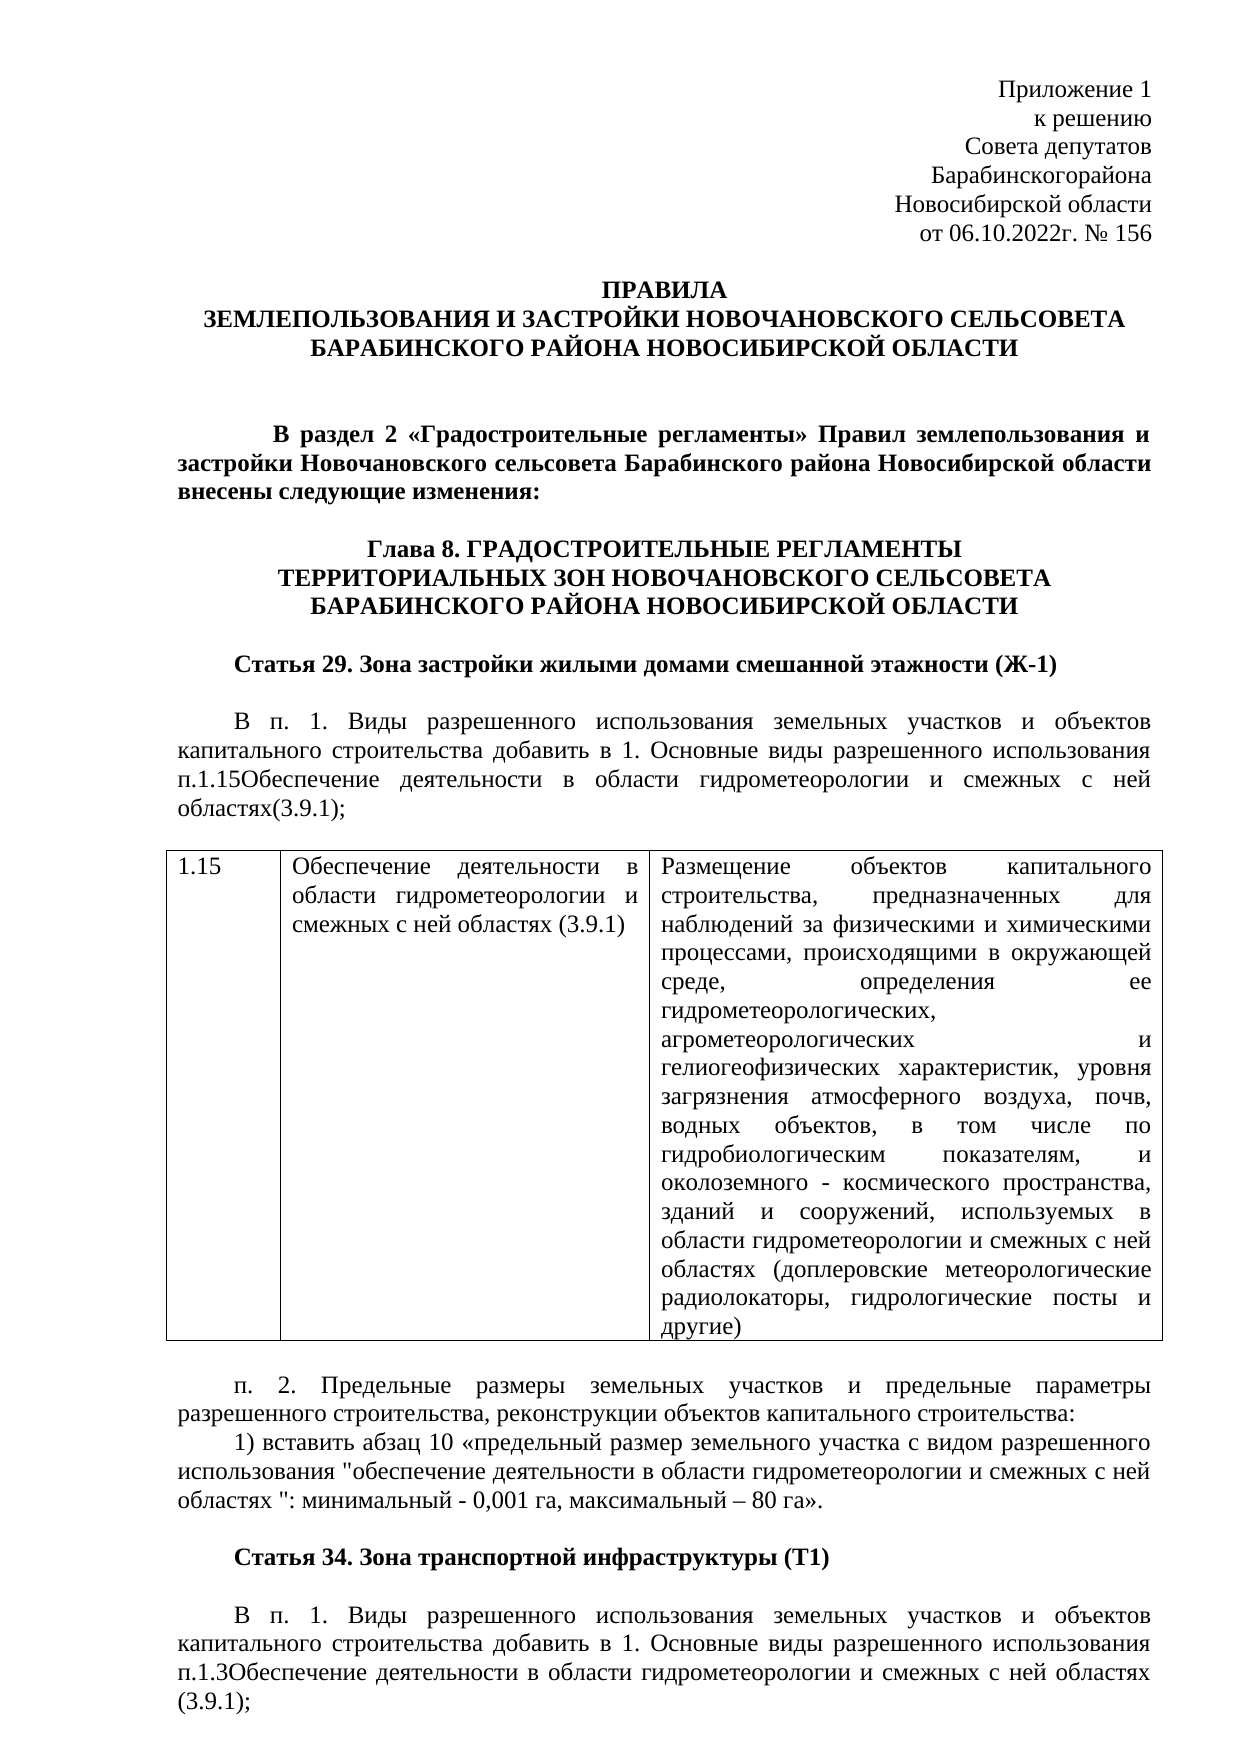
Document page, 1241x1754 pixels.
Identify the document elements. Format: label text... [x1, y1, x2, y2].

title ЗЕМЛЕПОЛЬЗОВАНИЯ И ЗАСТРОЙКИ НОВОЧАНОВСКОГО СЕЛЬСОВЕТА БАРАБИНСКОГО РАЙОНА НОВОСИБИРСКОЙ ОБЛАСТИ [177, 304, 1152, 361]
text В п. 1. Виды разрешенного использования земельных участков и объектов капитального строительства добавить в 1. Основные виды разрешенного использования п.1.15Обеспечение деятельности в области гидрометеорологии и смежных с ней областях(3.9.1); [177, 706, 1152, 821]
table_header 1.15 [167, 851, 280, 1340]
text Приложение 1 [177, 74, 1152, 103]
text Глава 8. ГРАДОСТРОИТЕЛЬНЫЕ РЕГЛАМЕНТЫ [177, 534, 1152, 563]
title ПРАВИЛА [177, 275, 1152, 304]
text Новосибирской области [177, 189, 1152, 218]
text Барабинскогорайона [177, 160, 1152, 189]
table_header Обеспечение деятельности в области гидрометеорологии и смежных с ней областях (3.9.1) [281, 851, 649, 1340]
text Совета депутатов [177, 131, 1152, 160]
text Статья 34. Зона транспортной инфраструктуры (Т1) [177, 1542, 1152, 1571]
text Статья 29. Зона застройки жилыми домами смешанной этажности (Ж-1) [177, 649, 1152, 678]
text от 06.10.2022г. № 156 [177, 218, 1152, 246]
text В п. 1. Виды разрешенного использования земельных участков и объектов капитального строительства добавить в 1. Основные виды разрешенного использования п.1.3Обеспечение деятельности в области гидрометеорологии и смежных с ней областях (3.9.1); [177, 1600, 1152, 1715]
text п. 2. Предельные размеры земельных участков и предельные параметры разрешенного строительства, реконструкции объектов капитального строительства: [177, 1370, 1152, 1427]
text ТЕРРИТОРИАЛЬНЫХ ЗОН НОВОЧАНОВСКОГО СЕЛЬСОВЕТА БАРАБИНСКОГО РАЙОНА НОВОСИБИРСКОЙ ОБЛАСТИ [177, 563, 1152, 620]
text 1) вставить абзац 10 «предельный размер земельного участка с видом разрешенного использования "обеспечение деятельности в области гидрометеорологии и смежных с ней областях ": минимальный - 0,001 га, максимальный – 80 га». [177, 1427, 1152, 1513]
text к решению [177, 103, 1152, 131]
text В раздел 2 «Градостроительные регламенты» Правил землепользования и застройки Новочановского сельсовета Барабинского района Новосибирской области внесены следующие изменения: [177, 419, 1152, 505]
